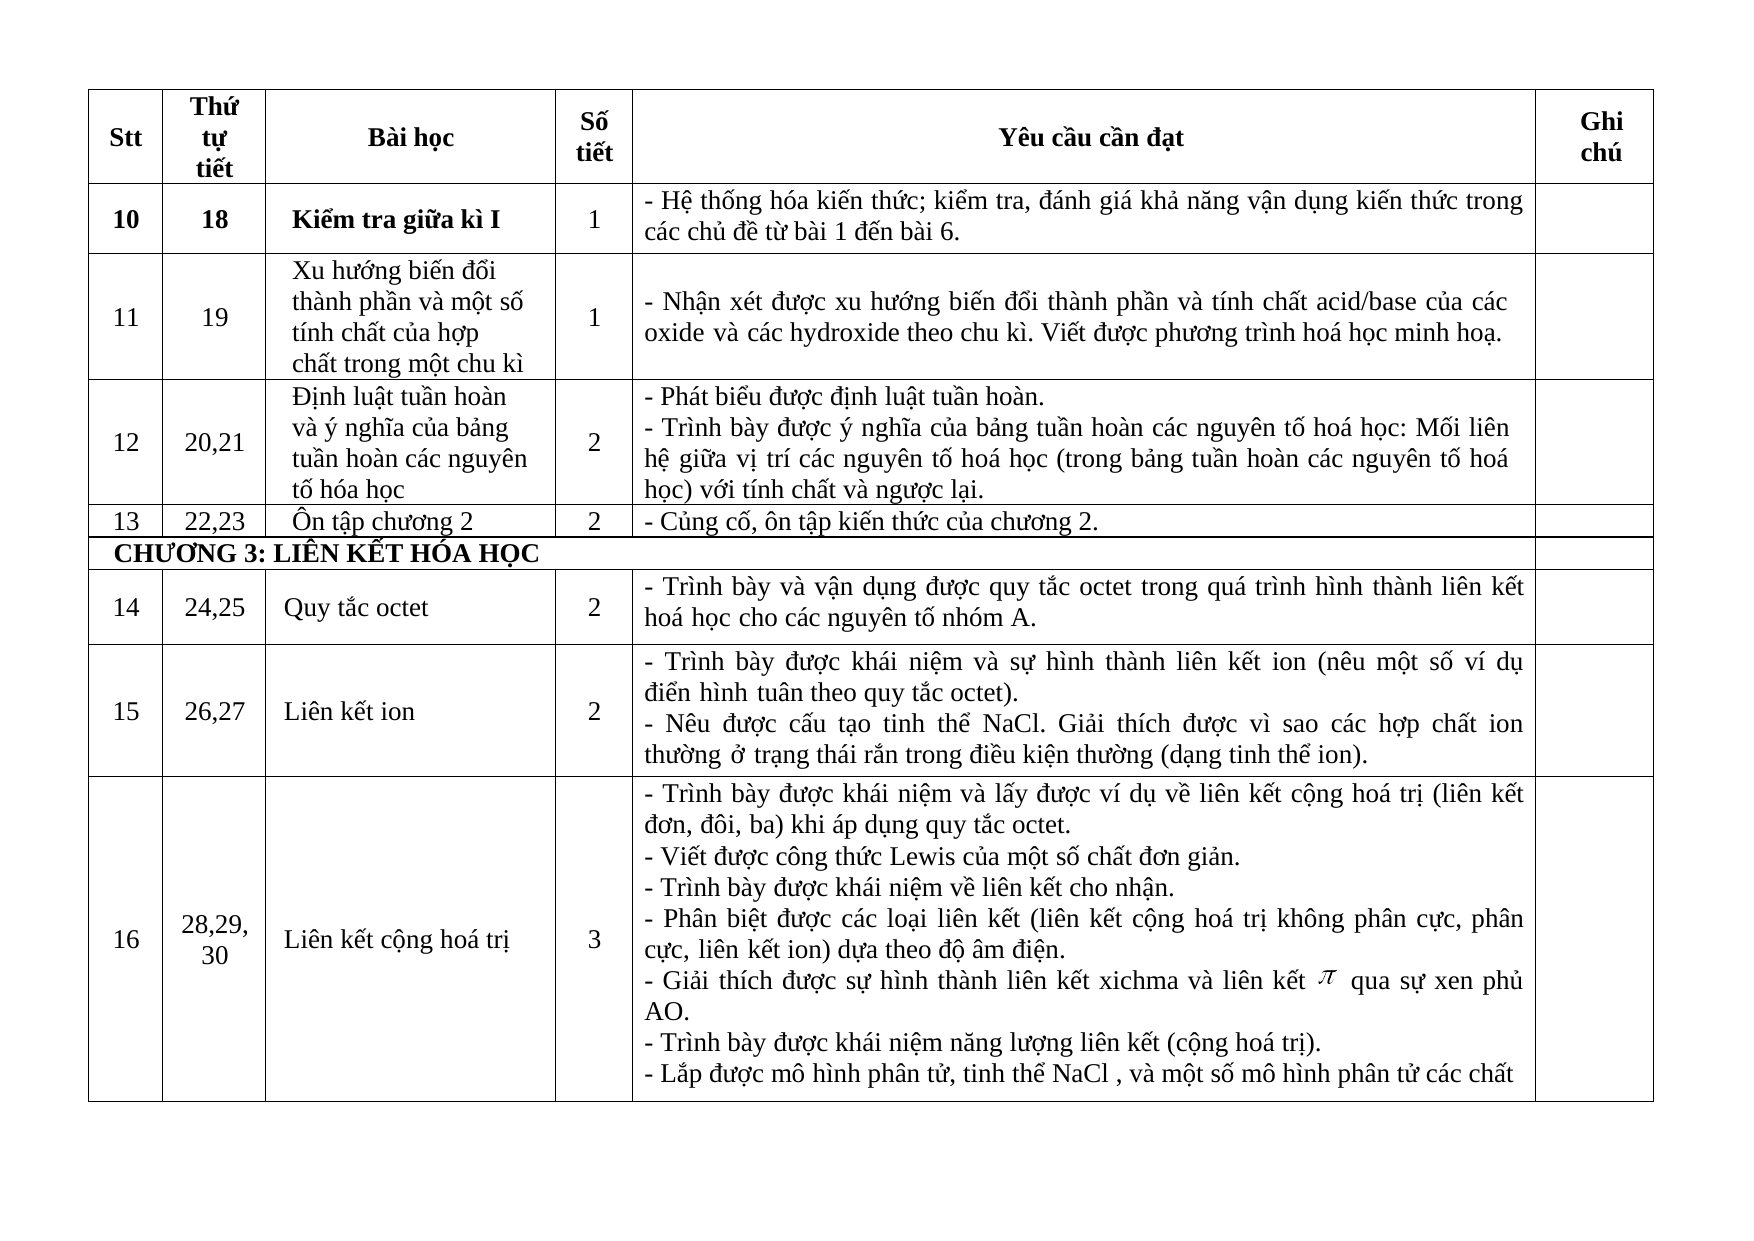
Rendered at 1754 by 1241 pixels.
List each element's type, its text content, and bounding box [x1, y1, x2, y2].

table_cell - Phát biểu được định luật tuần hoàn. - Trình bày được ý nghĩa của bảng tuần hoàn các nguyên tố hoá học: Mối liên hệ giữa vị trí các nguyên tố hoá học (trong bảng tuần hoàn các nguyên tố hoá học) với tính chất và ngược lại. [633, 380, 1535, 504]
table_cell - Hệ thống hóa kiến thức; kiểm tra, đánh giá khả năng vận dụng kiến thức trong các chủ đề từ bài 1 đến bài 6. [633, 184, 1535, 253]
table_cell 2 [556, 645, 632, 776]
table_cell Quy tắc octet [266, 570, 555, 644]
table_cell Liên kết cộng hoá trị [266, 777, 555, 1101]
table_header Bài học [266, 90, 555, 183]
table_cell Kiểm tra giữa kì I [266, 184, 555, 253]
table_cell 2 [556, 570, 632, 644]
table_cell 11 [89, 254, 162, 378]
table_cell 16 [89, 777, 162, 1101]
table_cell 14 [89, 570, 162, 644]
table_cell 13 [89, 505, 162, 536]
table_cell [1536, 645, 1653, 776]
table_header Ghi chú [1536, 90, 1653, 183]
table_cell [1536, 254, 1653, 378]
table_cell [1536, 380, 1653, 504]
table_cell 1 [556, 254, 632, 378]
table_cell 2 [556, 380, 632, 504]
table_cell - Củng cố, ôn tập kiến thức của chương 2. [633, 505, 1535, 536]
table_cell 12 [89, 380, 162, 504]
table_cell 18 [163, 184, 265, 253]
table_cell [1536, 570, 1653, 644]
table_cell [1536, 538, 1653, 568]
table_cell 20,21 [163, 380, 265, 504]
table_cell 15 [89, 645, 162, 776]
table_cell [1536, 505, 1653, 536]
table_cell 26,27 [163, 645, 265, 776]
table_cell [1536, 184, 1653, 253]
table_cell 1 [556, 184, 632, 253]
table_cell 24,25 [163, 570, 265, 644]
table_cell 10 [89, 184, 162, 253]
table_cell 2 [556, 505, 632, 536]
table_cell 3 [556, 777, 632, 1101]
table_cell 19 [163, 254, 265, 378]
table_cell - Trình bày được khái niệm và lấy được ví dụ về liên kết cộng hoá trị (liên kết đơn, đôi, ba) khi áp dụng quy tắc octet. - Viết được công thức Lewis của một số chất đơn giản. - Trình bày được khái niệm về liên kết cho nhận. - Phân biệt được các loại liên kết (liên kết cộng hoá trị không phân cực, phân cực, liên kết ion) dựa theo độ âm điện. - Giải thích được sự hình thành liên kết xichma và liên kết qua sự xen phủ AO. - Trình bày được khái niệm năng lượng liên kết (cộng hoá trị). - Lắp được mô hình phân tử, tinh thể NaCl , và một số mô hình phân tử các chất [633, 777, 1535, 1101]
table_cell 22,23 [163, 505, 265, 536]
table_cell - Trình bày được khái niệm và sự hình thành liên kết ion (nêu một số ví dụ điển hình tuân theo quy tắc octet). - Nêu được cấu tạo tinh thể NaCl. Giải thích được vì sao các hợp chất ion thường ở trạng thái rắn trong điều kiện thường (dạng tinh thể ion). [633, 645, 1535, 776]
table_cell Ôn tập chương 2 [266, 505, 555, 536]
table_cell Định luật tuần hoàn và ý nghĩa của bảng tuần hoàn các nguyên tố hóa học [266, 380, 555, 504]
table_header Thứ tự tiết [163, 90, 265, 183]
table_header Yêu cầu cần đạt [633, 90, 1535, 183]
table_cell Liên kết ion [266, 645, 555, 776]
table_cell 28,29, 30 [163, 777, 265, 1101]
table_cell Xu hướng biến đổi thành phần và một số tính chất của hợp chất trong một chu kì [266, 254, 555, 378]
table_cell [1536, 777, 1653, 1101]
table_cell CHƯƠNG 3: LIÊN KẾT HÓA HỌC [89, 538, 1535, 568]
table_header Stt [89, 90, 162, 183]
table_cell - Nhận xét được xu hướng biến đổi thành phần và tính chất acid/base của các oxide và các hydroxide theo chu kì. Viết được phương trình hoá học minh hoạ. [633, 254, 1535, 378]
table_cell - Trình bày và vận dụng được quy tắc octet trong quá trình hình thành liên kết hoá học cho các nguyên tố nhóm A. [633, 570, 1535, 644]
table_header Số tiết [556, 90, 632, 183]
